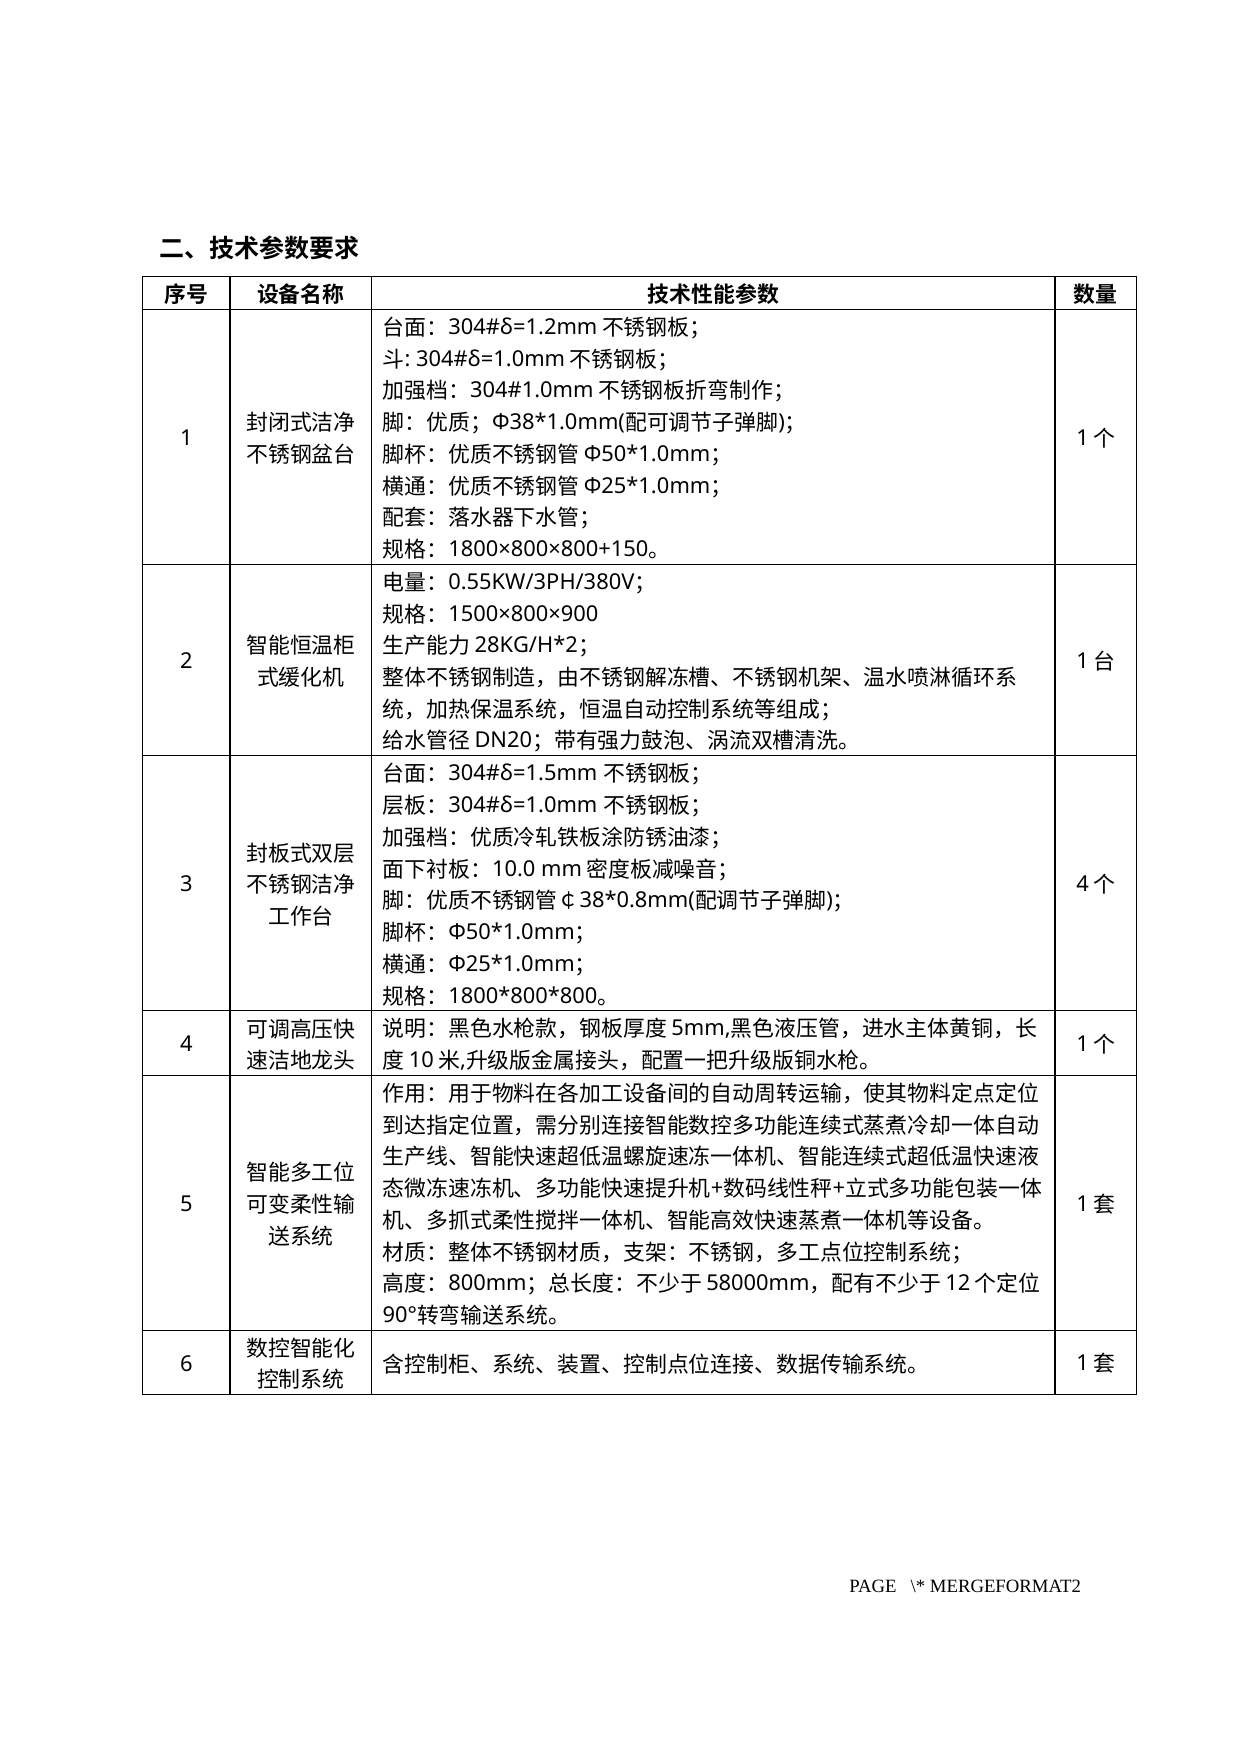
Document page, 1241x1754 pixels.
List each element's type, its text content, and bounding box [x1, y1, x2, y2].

table_cell 3 [143, 756, 229, 1010]
table_cell 2 [143, 565, 229, 755]
table_cell 可调高压快速洁地龙头 [231, 1011, 371, 1075]
table_cell 1 [143, 310, 229, 564]
table_cell 1台 [1056, 565, 1136, 755]
table_cell 4个 [1056, 756, 1136, 1010]
table_cell 说明：黑色水枪款，钢板厚度5mm,黑色液压管，进水主体黄铜，长度10米,升级版金属接头，配置一把升级版铜水枪。 [372, 1011, 1054, 1075]
table_cell 1套 [1056, 1331, 1136, 1394]
table_header 设备名称 [231, 277, 371, 309]
text 二、技术参数要求 [159, 229, 1081, 265]
table_cell 台面：304#δ=1.5mm 不锈钢板； 层板：304#δ=1.0mm 不锈钢板； 加强档：优质冷轧铁板涂防锈油漆； 面下衬板：10.0 mm密度板减噪音； 脚：优质不锈钢管￠38*0.8mm(配调节子弹脚)； 脚杯：Φ50*1.0mm； 横通：Φ25*1.0mm； 规格：1800*800*800。 [372, 756, 1054, 1010]
table_cell 台面：304#δ=1.2mm不锈钢板； 斗: 304#δ=1.0mm不锈钢板； 加强档：304#1.0mm不锈钢板折弯制作； 脚：优质；Φ38*1.0mm(配可调节子弹脚)； 脚杯：优质不锈钢管Φ50*1.0mm； 横通：优质不锈钢管Φ25*1.0mm； 配套：落水器下水管； 规格：1800×800×800+150。 [372, 310, 1054, 564]
table_header 数量 [1056, 277, 1136, 309]
table_cell 1个 [1056, 310, 1136, 564]
table_cell 作用：用于物料在各加工设备间的自动周转运输，使其物料定点定位到达指定位置，需分别连接智能数控多功能连续式蒸煮冷却一体自动生产线、智能快速超低温螺旋速冻一体机、智能连续式超低温快速液态微冻速冻机、多功能快速提升机+数码线性秤+立式多功能包装一体机、多抓式柔性搅拌一体机、智能高效快速蒸煮一体机等设备。 材质：整体不锈钢材质，支架：不锈钢，多工点位控制系统； 高度：800mm；总长度：不少于58000mm，配有不少于12个定位90°转弯输送系统。 [372, 1076, 1054, 1330]
table_cell 4 [143, 1011, 229, 1075]
table_cell 电量：0.55KW/3PH/380V； 规格：1500×800×900 生产能力28KG/H*2； 整体不锈钢制造，由不锈钢解冻槽、不锈钢机架、温水喷淋循环系统，加热保温系统，恒温自动控制系统等组成； 给水管径DN20；带有强力鼓泡、涡流双槽清洗。 [372, 565, 1054, 755]
table_cell 智能恒温柜式缓化机 [231, 565, 371, 755]
table_cell 含控制柜、系统、装置、控制点位连接、数据传输系统。 [372, 1331, 1054, 1394]
table_cell 封闭式洁净不锈钢盆台 [231, 310, 371, 564]
table_header 序号 [143, 277, 229, 309]
table_cell 智能多工位可变柔性输送系统 [231, 1076, 371, 1330]
table_cell 1个 [1056, 1011, 1136, 1075]
table_cell 1套 [1056, 1076, 1136, 1330]
table_header 技术性能参数 [372, 277, 1054, 309]
table_cell 封板式双层不锈钢洁净工作台 [231, 756, 371, 1010]
table_cell 5 [143, 1076, 229, 1330]
table_cell 6 [143, 1331, 229, 1394]
table_cell 数控智能化控制系统 [231, 1331, 371, 1394]
